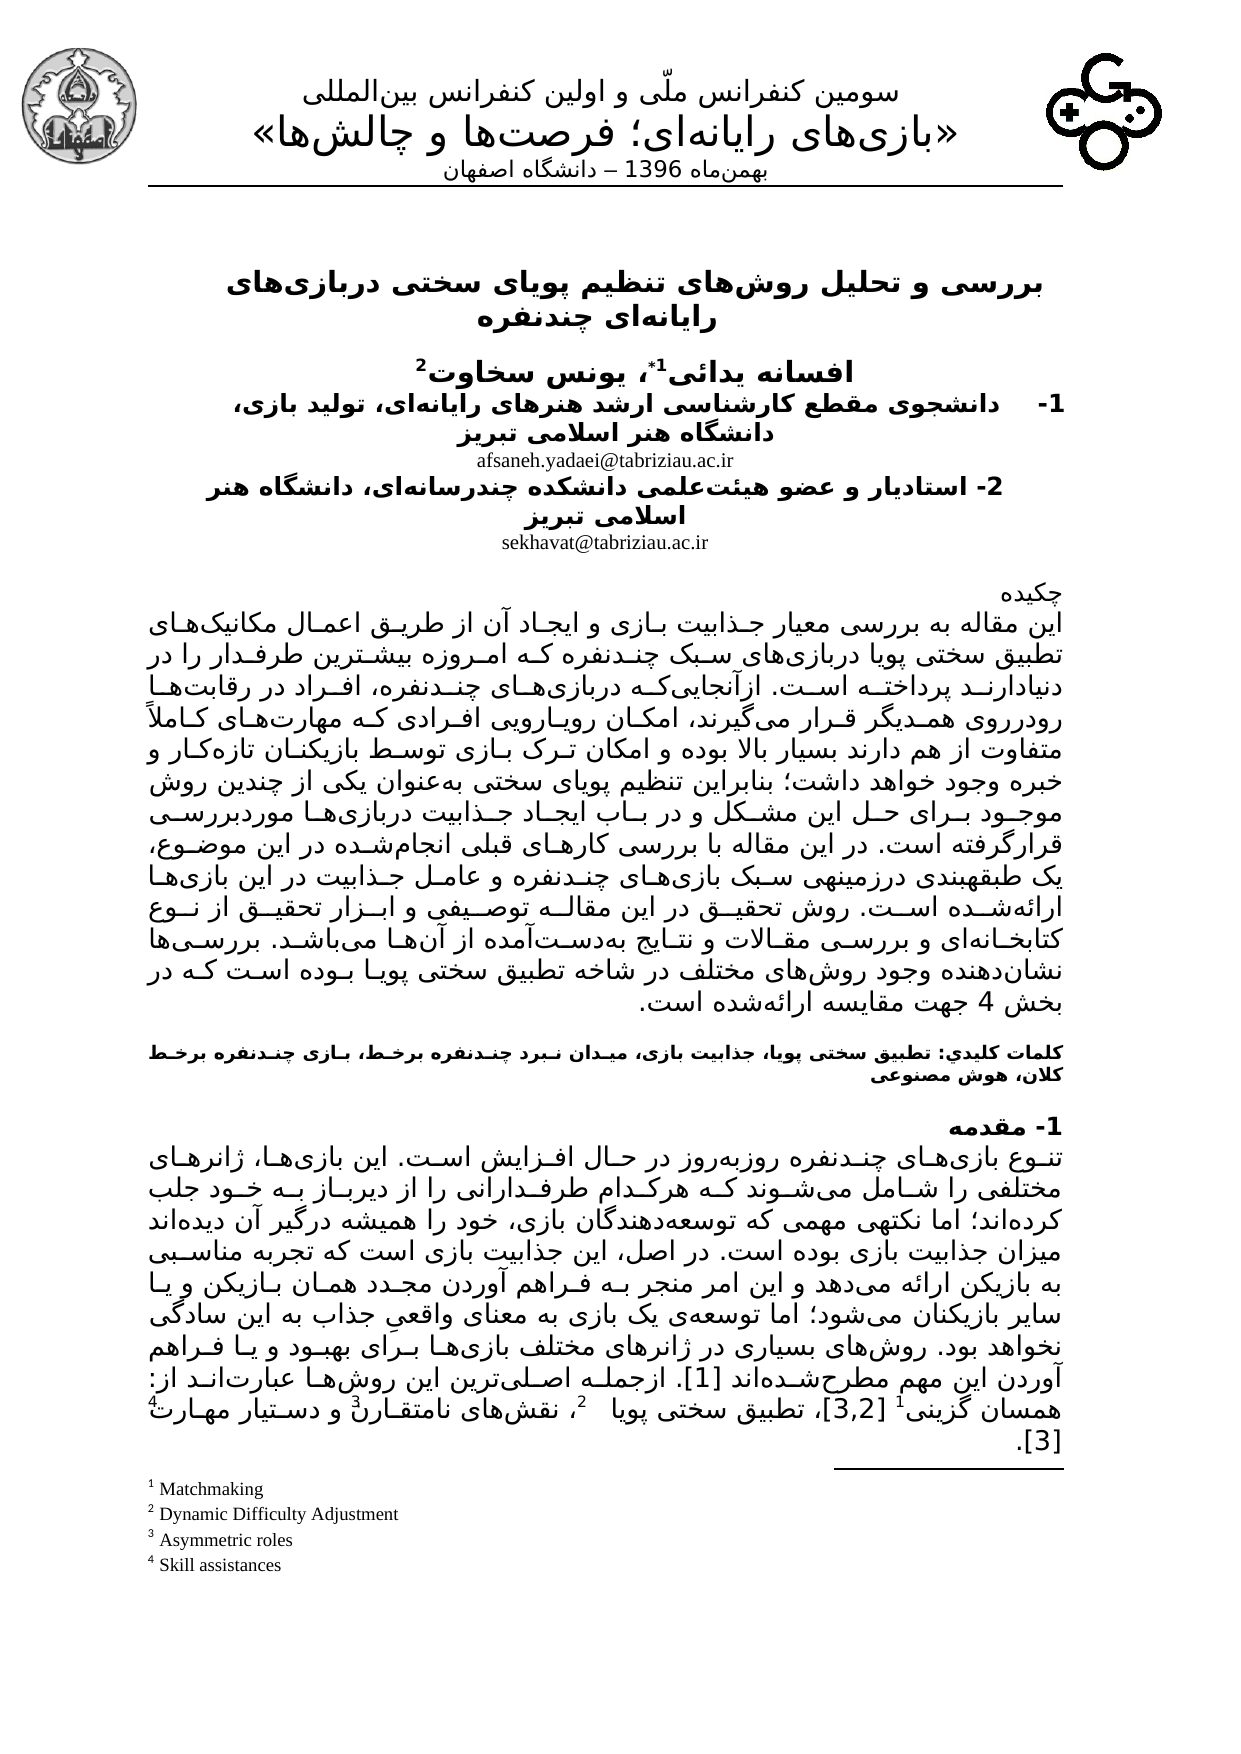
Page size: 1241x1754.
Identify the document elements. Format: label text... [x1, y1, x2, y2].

text بررسی و تحلیل روش‌های تنظیم پویای سختی دربازی‌های رایانه‌ای چندنفره [207, 266, 1063, 334]
text تنوع بازی‌های چندنفره روزبه‌روز در حال افزایش است. این بازی‌ها، ژانرهای مختلفی را شامل می‌شوند که هرکدام طرفدارانی را از دیرباز به خود جلب کرده‌اند؛ اما نکتهی مهمی که توسعه‌دهندگان بازی، خود را همیشه درگیر آن دیده‌اند میزان جذابیت بازی بوده است. در اصل، این جذابیت بازی است که تجربه مناسبی به بازیکن ارائه می‌دهد و این امر منجر به فراهم آوردن مجدد همان بازیکن و یا سایر بازیکنان می‌شود؛ اما توسعه‌ی یک بازی به معنای واقعیِ جذاب به این سادگی نخواهد بود. روش‌های بسیاری در ژانرهای مختلف بازی‌ها برای بهبود و یا فراهم آوردن این مهم مطرح‌شده‌اند [1]. ازجمله اصلی‌ترین این روش‌ها عبارت‌اند از: همسان گزینی [3,2]، تطبیق سختی پویا، نقش‌های نامتقارن و دستیار مهارت [3]. [148, 1141, 1063, 1457]
picture [18, 45, 139, 165]
text کلمات کليدي: تطبیق سختی پویا، جذابیت بازی، میدان نبرد چندنفره برخط، بازی چندنفره برخط کلان، هوش مصنوعی [148, 1042, 1063, 1085]
text 1- مقدمه [148, 1112, 1063, 1141]
list دانشجوی مقطع کارشناسی ارشد هنرهای رایانه‌ای، تولید بازی، دانشگاه هنر اسلامی تبریز [207, 389, 1063, 448]
text afsaneh.yadaei@tabriziau.ac.ir [207, 448, 1004, 472]
text این مقاله به بررسی معیار جذابیت بازی و ایجاد آن از طریق اعمال مکانیک‌های تطبیق سختی پویا دربازی‌های سبک چندنفره که امروزه بیشترین طرفدار را در دنیادارند پرداخته است. ازآنجایی‌که دربازی‌های چندنفره، افراد در رقابت‌ها رودرروی همدیگر قرار می‌گیرند، امکان رویارویی افرادی که مهارت‌های کاملاً متفاوت از هم دارند بسیار بالا بوده و امکان ترک بازی توسط بازیکنان تازه‌کار و خبره وجود خواهد داشت؛ بنابراین تنظیم پویای سختی به‌عنوان یکی از چندین روش موجود برای حل این مشکل و در باب ایجاد جذابیت دربازی‌ها موردبررسی قرارگرفته است. در این مقاله با بررسی کارهای قبلی انجام‌شده در این موضوع، یک طبقهبندی درزمینهی سبک بازی‌های چندنفره و عامل جذابیت در این بازی‌ها ارائه‌شده است. روش تحقیق در این مقاله توصیفی و ابزار تحقیق از نوع کتابخانه‌ای و بررسی مقالات و نتایج به‌دست‌آمده از آن‌ها می‌باشد. بررسی‌ها نشان‌دهنده وجود روش‌های مختلف در شاخه تطبیق سختی پویا بوده است که در بخش 4 جهت مقایسه ارائه‌شده است. [148, 607, 1063, 1018]
text چکیده [148, 578, 1063, 607]
text 2- استادیار و عضو هیئت‌علمی دانشکده چندرسانه‌ای، دانشگاه هنر اسلامی تبریز [207, 472, 1004, 530]
text sekhavat@tabriziau.ac.ir [207, 530, 1004, 554]
text افسانه یدائی1*، یونس سخاوت2 [207, 355, 1063, 389]
picture [1045, 51, 1163, 172]
